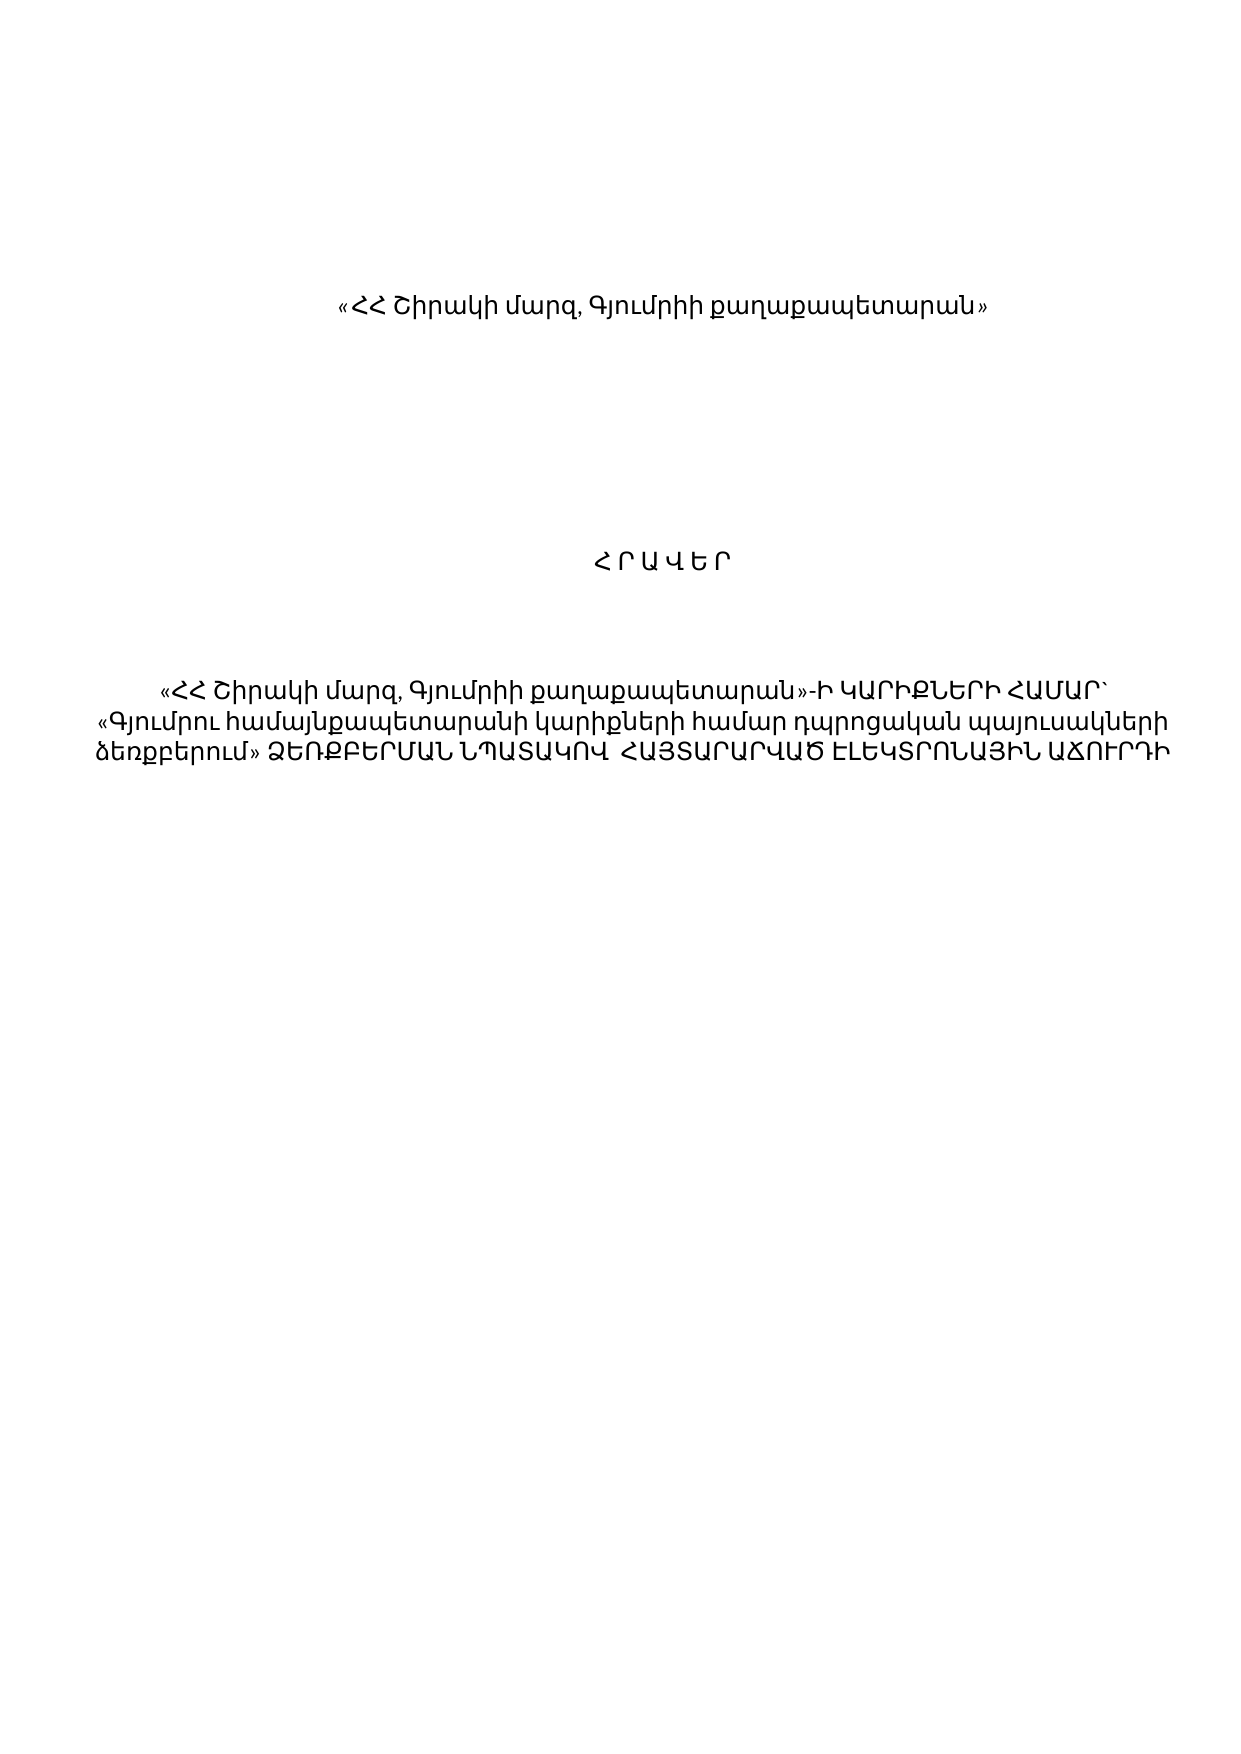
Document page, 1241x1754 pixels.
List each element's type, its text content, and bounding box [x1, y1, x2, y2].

text « ՀՀ Շիրակի մարզ, Գյումրիի քաղաքապետարան» [94, 290, 1172, 321]
text «ՀՀ Շիրակի մարզ, Գյումրիի քաղաքապետարան»-Ի ԿԱՐԻՔՆԵՐԻ ՀԱՄԱՐ` «Գյումրու համայնքապետարանի կարիքների համար դպրոցական պայուսակների ձեռքբերում» ՁԵՌՔԲԵՐՄԱՆ ՆՊԱՏԱԿՈՎ ՀԱՅՏԱՐԱՐՎԱԾ ԷԼԵԿՏՐՈՆԱՅԻՆ ԱՃՈՒՐԴԻ [94, 676, 1172, 767]
text Հ Ր Ա Վ Ե Ր [94, 546, 1172, 577]
